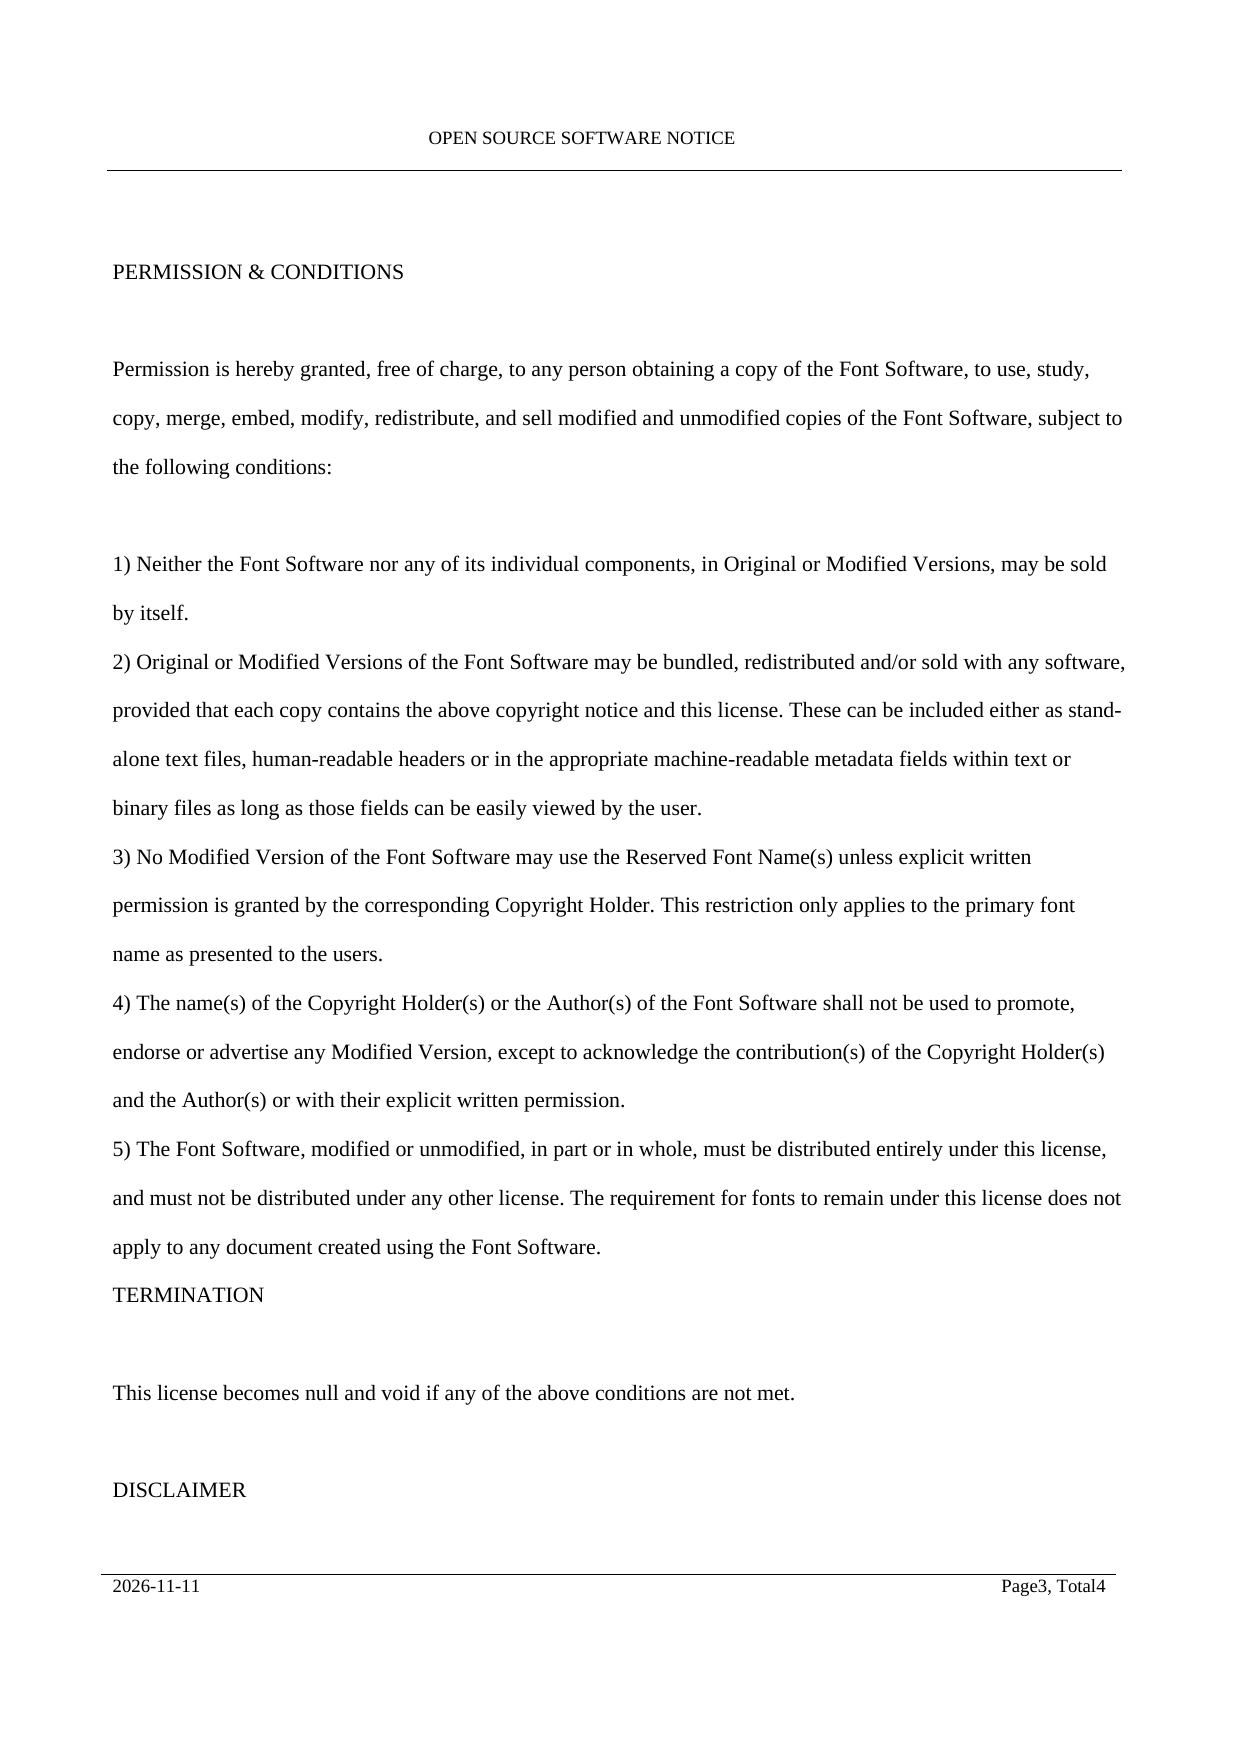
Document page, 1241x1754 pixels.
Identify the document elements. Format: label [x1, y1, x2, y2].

text [112, 206, 1128, 1506]
